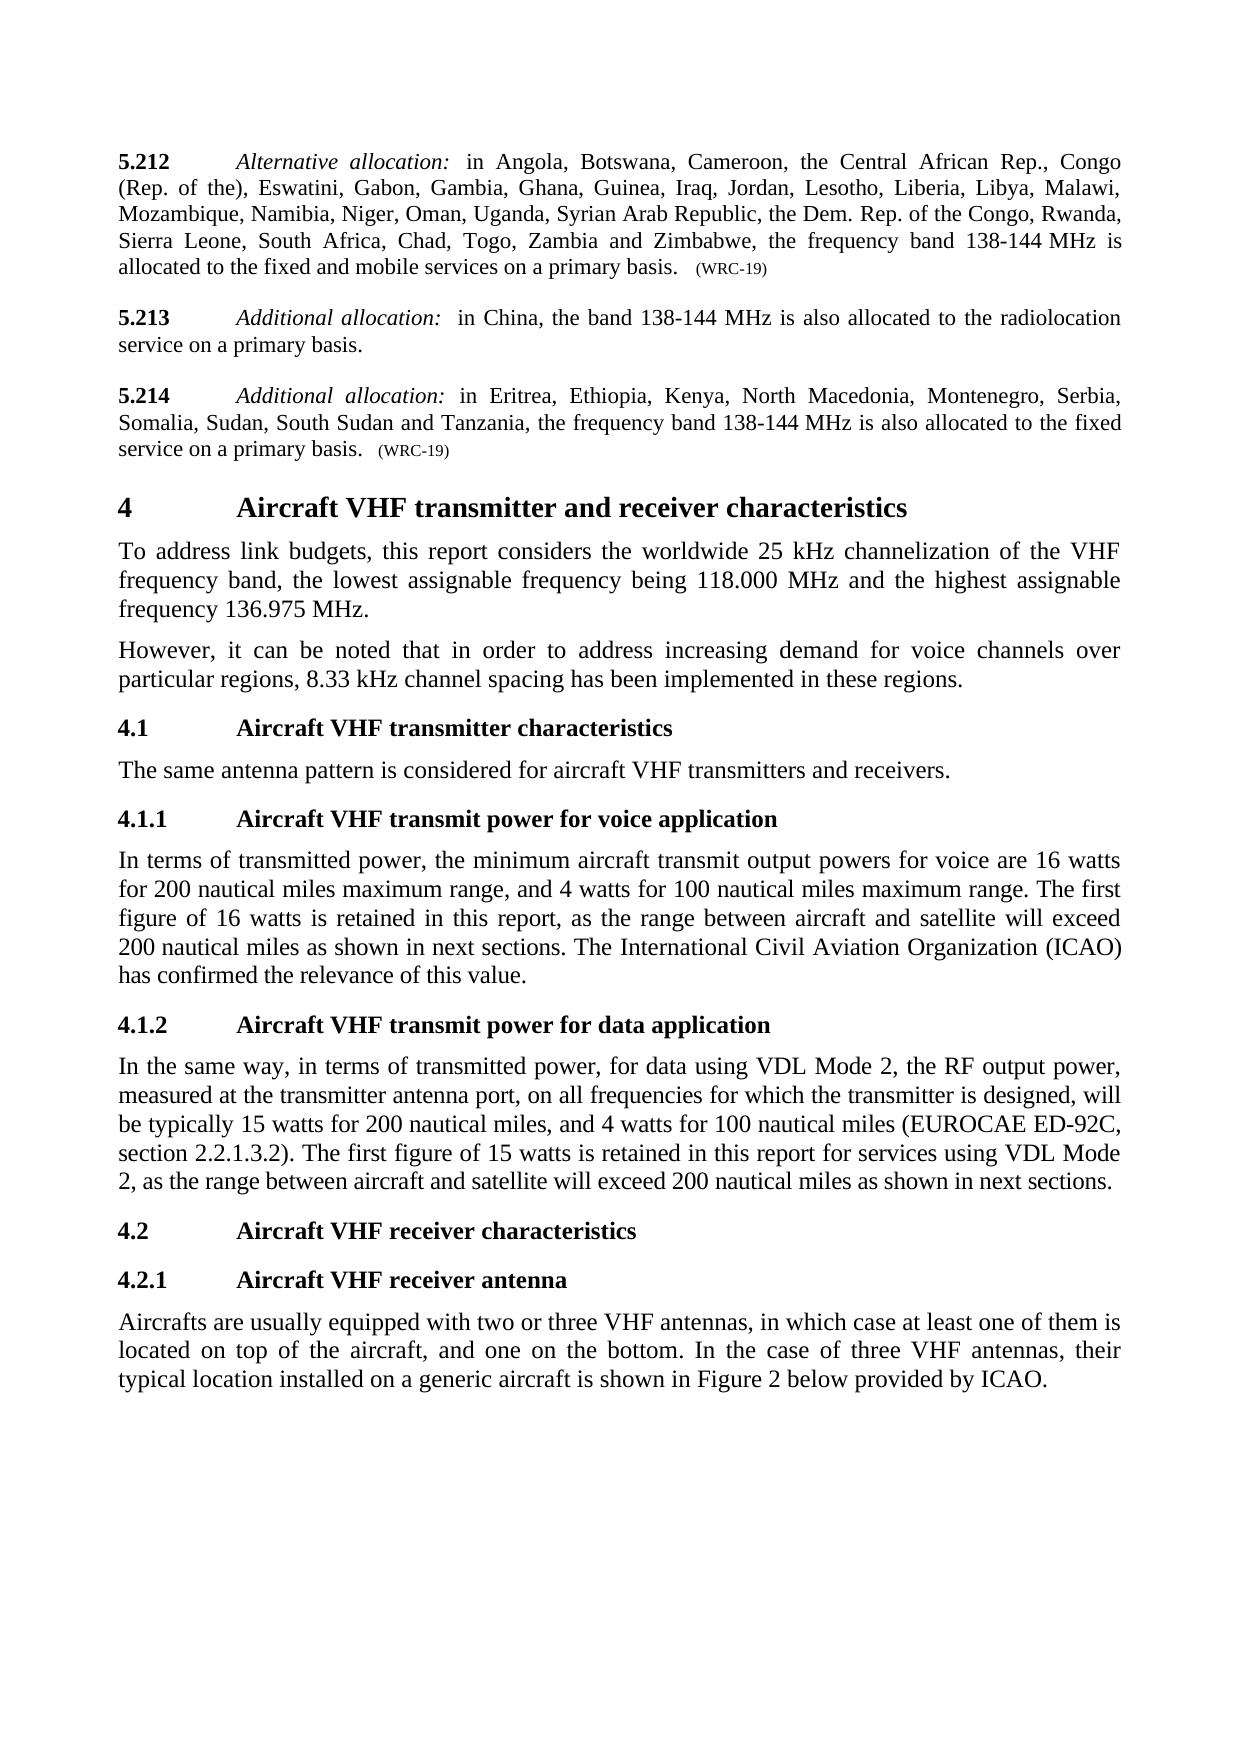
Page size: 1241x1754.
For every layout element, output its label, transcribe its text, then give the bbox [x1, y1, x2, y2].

text 5.214 Additional allocation: in Eritrea, Ethiopia, Kenya, North Macedonia, Montenegro, Serbia, Somalia, Sudan, South Sudan and Tanzania, the frequency band 138-144 MHz is also allocated to the fixed service on a primary basis. (WRC-19) [118, 382, 1122, 461]
text The same antenna pattern is considered for aircraft VHF transmitters and receivers. [118, 755, 1122, 783]
text Aircrafts are usually equipped with two or three VHF antennas, in which case at least one of them is located on top of the aircraft, and one on the bottom. In the case of three VHF antennas, their typical location installed on a generic aircraft is shown in Figure 2 below provided by ICAO. [118, 1307, 1122, 1393]
text 5.212 Alternative allocation: in Angola, Botswana, Cameroon, the Central African Rep., Congo (Rep. of the), Eswatini, Gabon, Gambia, Ghana, Guinea, Iraq, Jordan, Lesotho, Liberia, Libya, Malawi, Mozambique, Namibia, Niger, Oman, Uganda, Syrian Arab Republic, the Dem. Rep. of the Congo, Rwanda, Sierra Leone, South Africa, Chad, Togo, Zambia and Zimbabwe, the frequency band 138-144 MHz is allocated to the fixed and mobile services on a primary basis. (WRC-19) [118, 148, 1122, 279]
text To address link budgets, this report considers the worldwide 25 kHz channelization of the VHF frequency band, the lowest assignable frequency being 118.000 MHz and the highest assignable frequency 136.975 MHz. [118, 536, 1122, 623]
subtitle Aircraft VHF transmitter characteristics [117, 713, 1122, 742]
text 5.213 Additional allocation: in China, the band 138-144 MHz is also allocated to the radiolocation service on a primary basis. [118, 304, 1122, 357]
subtitle Aircraft VHF transmit power for voice application [117, 804, 1122, 833]
text In terms of transmitted power, the minimum aircraft transmit output powers for voice are 16 watts for 200 nautical miles maximum range, and 4 watts for 100 nautical miles maximum range. The first figure of 16 watts is retained in this report, as the range between aircraft and satellite will exceed 200 nautical miles as shown in next sections. The International Civil Aviation Organization (ICAO) has confirmed the relevance of this value. [118, 846, 1122, 989]
subtitle Aircraft VHF transmitter and receiver characteristics [117, 490, 1122, 524]
subtitle Aircraft VHF receiver antenna [117, 1266, 1122, 1294]
subtitle Aircraft VHF transmit power for data application [117, 1010, 1122, 1039]
text In the same way, in terms of transmitted power, for data using VDL Mode 2, the RF output power, measured at the transmitter antenna port, on all frequencies for which the transmitter is designed, will be typically 15 watts for 200 nautical miles, and 4 watts for 100 nautical miles (EUROCAE ED-92C, section 2.2.1.3.2). The first figure of 15 watts is retained in this report for services using VDL Mode 2, as the range between aircraft and satellite will exceed 200 nautical miles as shown in next sections. [118, 1051, 1122, 1195]
subtitle Aircraft VHF receiver characteristics [117, 1216, 1122, 1245]
text However, it can be noted that in order to address increasing demand for voice channels over particular regions, 8.33 kHz channel spacing has been implemented in these regions. [118, 635, 1122, 693]
